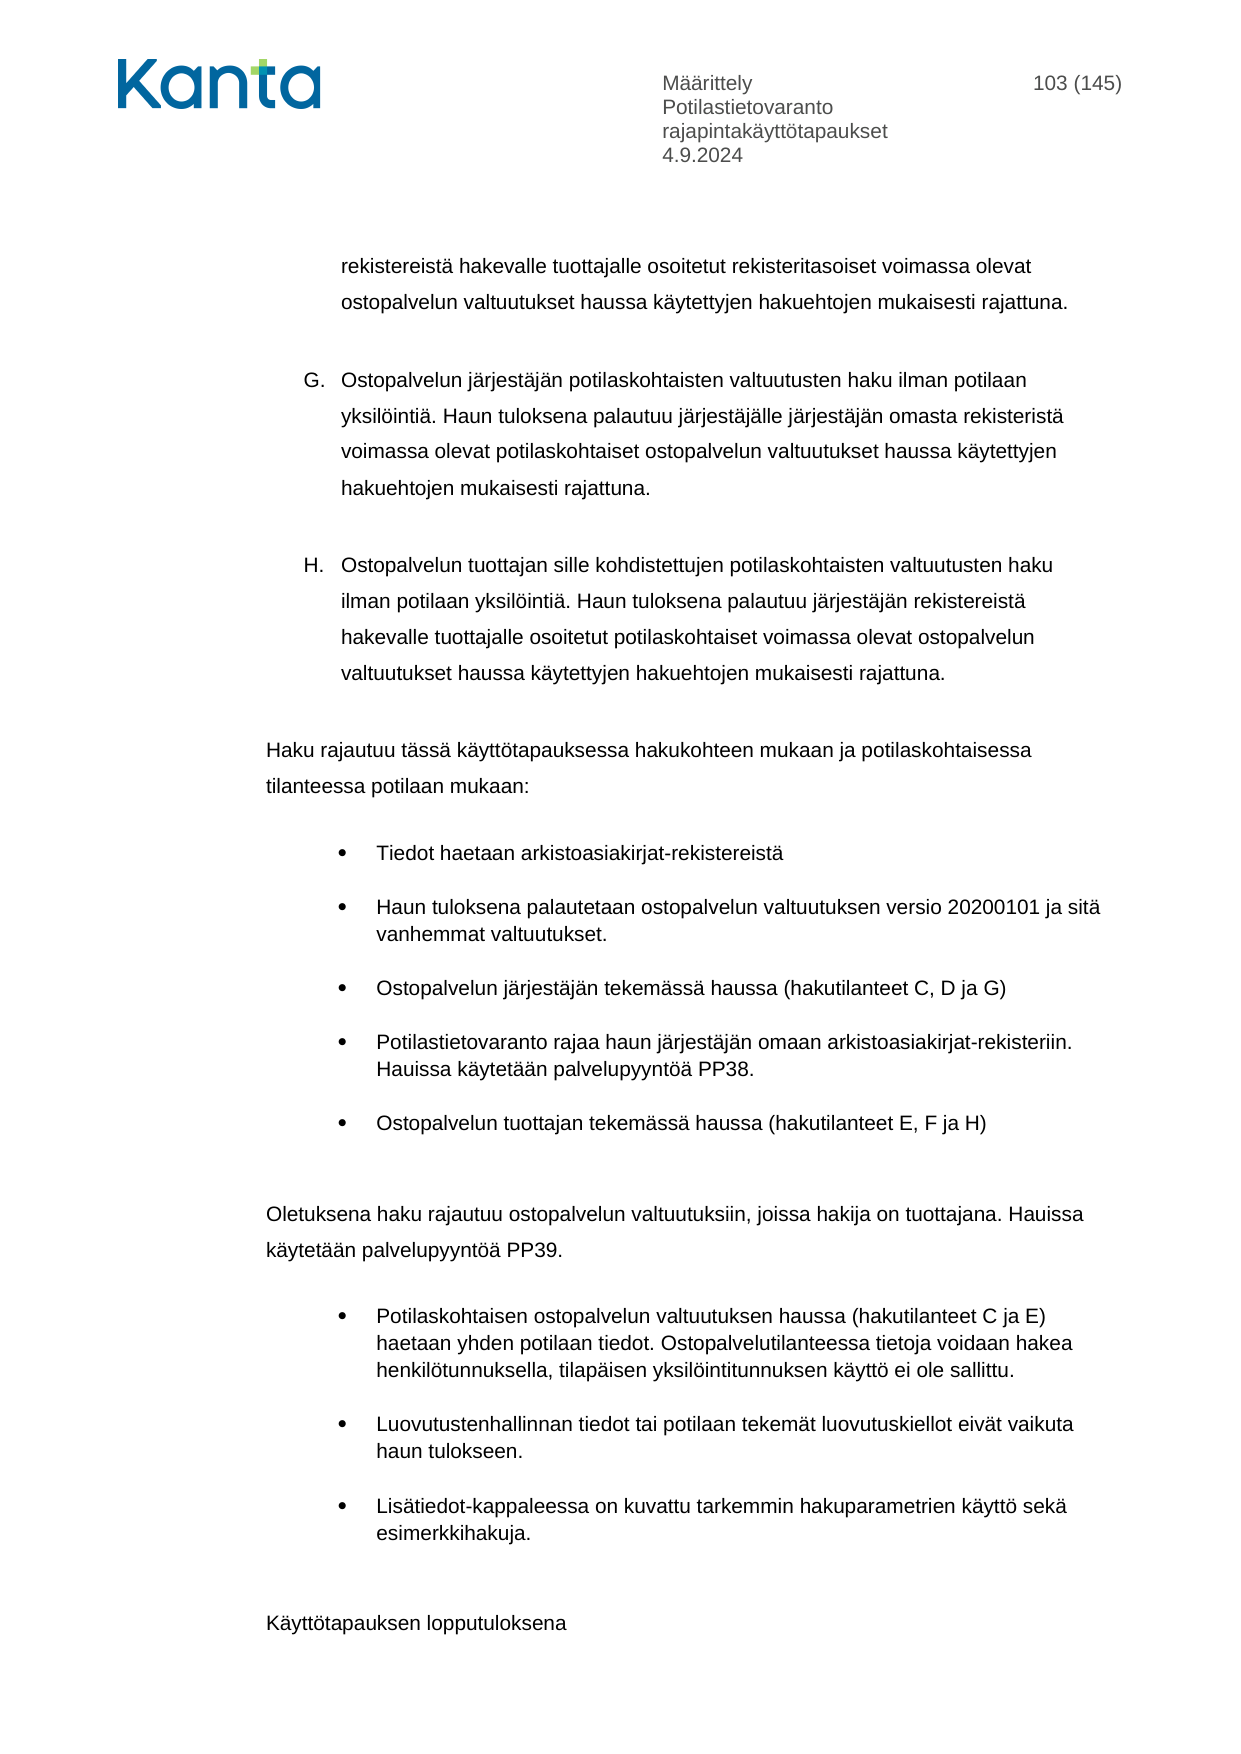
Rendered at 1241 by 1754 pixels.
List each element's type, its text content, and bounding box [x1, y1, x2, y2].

list Lisätiedot-kappaleessa on kuvattu tarkemmin hakuparametrien käyttö sekä esimerkkihakuja. [339, 1490, 1107, 1544]
list Potilaskohtaisen ostopalvelun valtuutuksen haussa (hakutilanteet C ja E) haetaan yhden potilaan tiedot. Ostopalvelutilanteessa tietoja voidaan hakea henkilötunnuksella, tilapäisen yksilöintitunnuksen käyttö ei ole sallittu. [339, 1301, 1107, 1382]
list Potilastietovaranto rajaa haun järjestäjän omaan arkistoasiakirjat-rekisteriin. Hauissa käytetään palvelupyyntöä PP38. [339, 1027, 1107, 1081]
list Luovutustenhallinnan tiedot tai potilaan tekemät luovutuskiellot eivät vaikuta haun tulokseen. [339, 1409, 1107, 1463]
list Ostopalvelun järjestäjän potilaskohtaisten valtuutusten haku ilman potilaan yksilöintiä. Haun tuloksena palautuu järjestäjälle järjestäjän omasta rekisteristä voimassa olevat potilaskohtaiset ostopalvelun valtuutukset haussa käytettyjen hakuehtojen mukaisesti rajattuna. [303, 367, 1107, 499]
list Haun tuloksena palautetaan ostopalvelun valtuutuksen versio 20200101 ja sitä vanhemmat valtuutukset. [339, 891, 1107, 946]
list Ostopalvelun järjestäjän tekemässä haussa (hakutilanteet C, D ja G) [339, 973, 1107, 1000]
text Oletuksena haku rajautuu ostopalvelun valtuutuksiin, joissa hakija on tuottajana. Hauissa käytetään palvelupyyntöä PP39. [266, 1202, 1107, 1262]
list Ostopalvelun tuottajan tekemässä haussa (hakutilanteet E, F ja H) [339, 1108, 1107, 1135]
list Ostopalvelun tuottajan sille kohdistettujen potilaskohtaisten valtuutusten haku ilman potilaan yksilöintiä. Haun tuloksena palautuu järjestäjän rekistereistä hakevalle tuottajalle osoitetut potilaskohtaiset voimassa olevat ostopalvelun valtuutukset haussa käytettyjen hakuehtojen mukaisesti rajattuna. [303, 553, 1107, 685]
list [303, 254, 1107, 314]
list Tiedot haetaan arkistoasiakirjat-rekistereistä [339, 837, 1107, 864]
picture [118, 59, 321, 109]
text Haku rajautuu tässä käyttötapauksessa hakukohteen mukaan ja potilaskohtaisessa tilanteessa potilaan mukaan: [266, 738, 1107, 798]
text Käyttötapauksen lopputuloksena [266, 1611, 1107, 1635]
